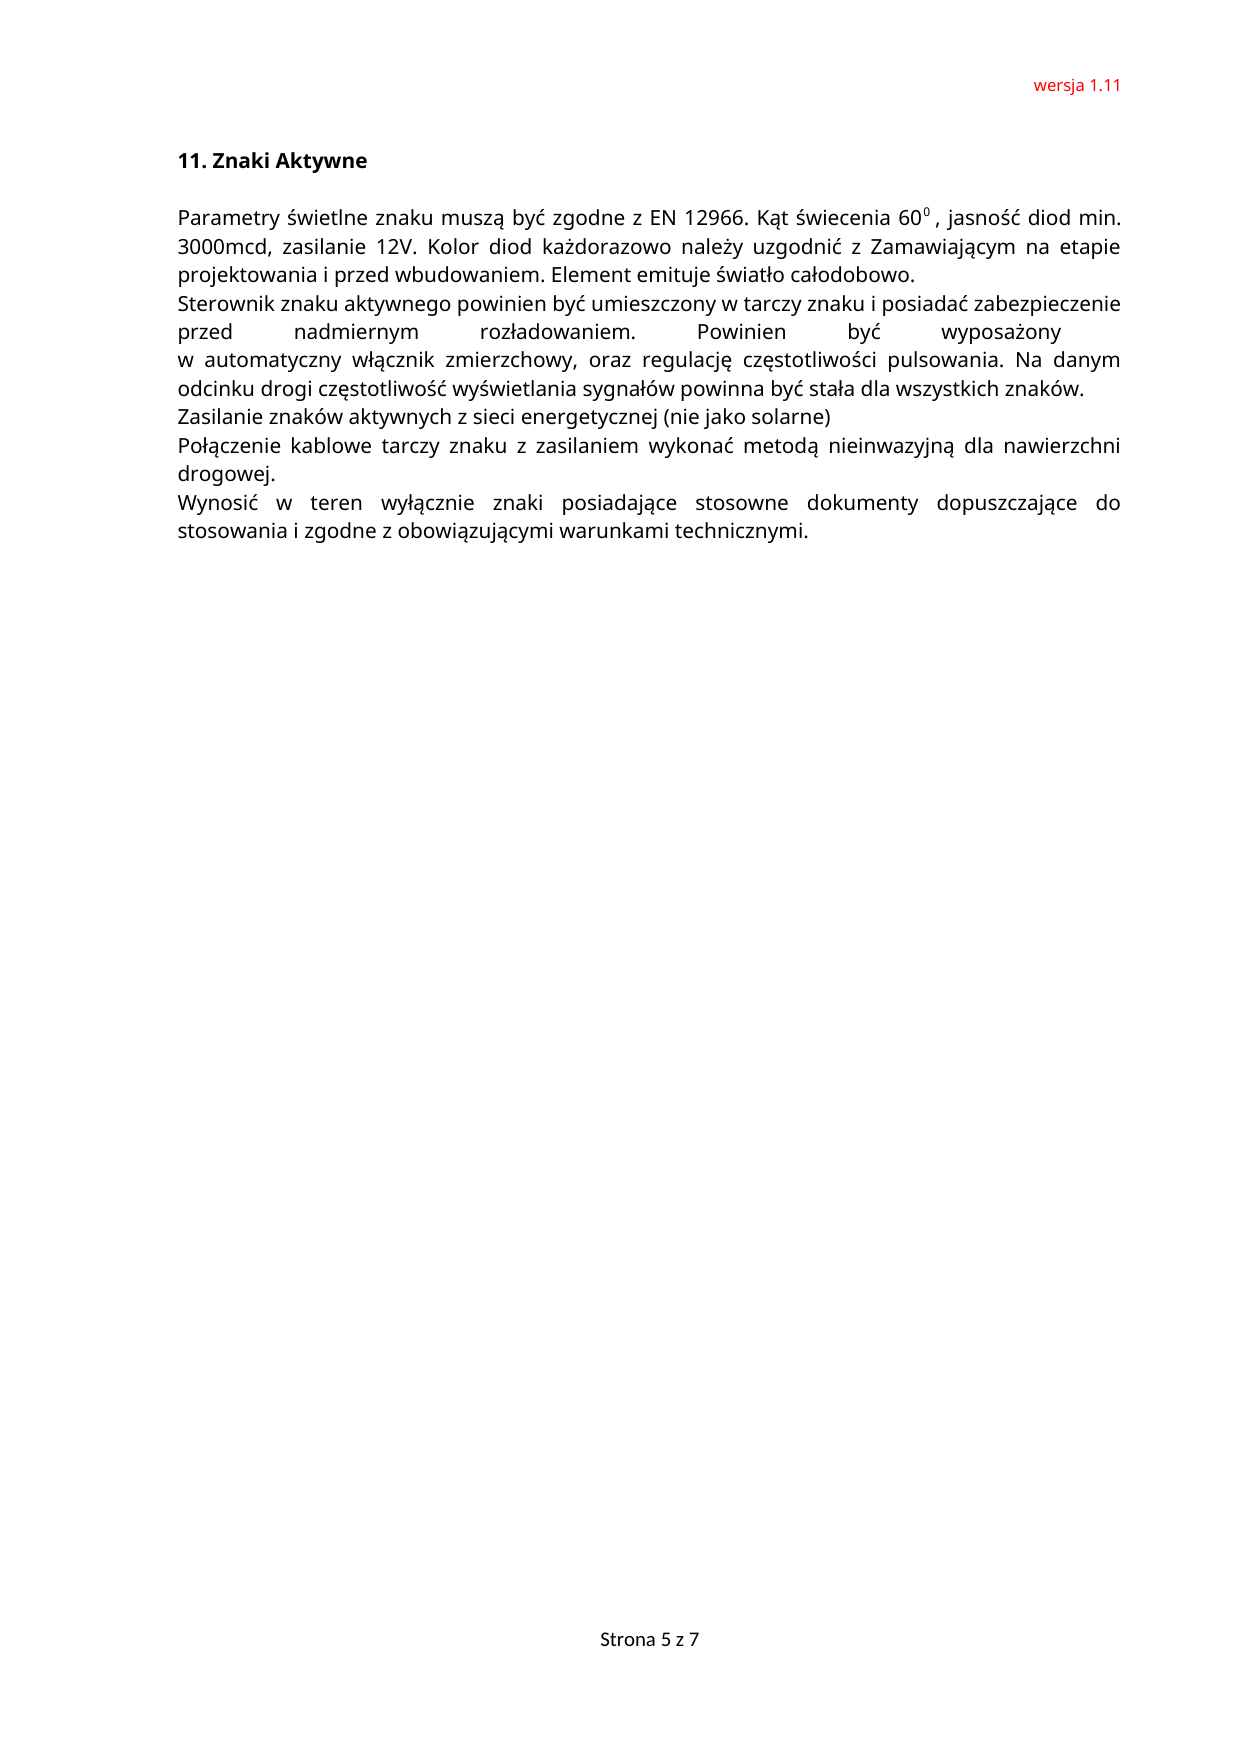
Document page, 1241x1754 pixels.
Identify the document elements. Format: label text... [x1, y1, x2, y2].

text Zasilanie znaków aktywnych z sieci energetycznej (nie jako solarne) [177, 402, 1122, 431]
text 11. Znaki Aktywne [177, 147, 1122, 175]
text Wynosić w teren wyłącznie znaki posiadające stosowne dokumenty dopuszczające do stosowania i zgodne z obowiązującymi warunkami technicznymi. [177, 488, 1122, 545]
text Połączenie kablowe tarczy znaku z zasilaniem wykonać metodą nieinwazyjną dla nawierzchni drogowej. [177, 431, 1122, 488]
text Sterownik znaku aktywnego powinien być umieszczony w tarczy znaku i posiadać zabezpieczenie przed nadmiernym rozładowaniem. Powinien być wyposażony w automatyczny włącznik zmierzchowy, oraz regulację częstotliwości pulsowania. Na danym odcinku drogi częstotliwość wyświetlania sygnałów powinna być stała dla wszystkich znaków. [177, 289, 1122, 402]
text Parametry świetlne znaku muszą być zgodne z EN 12966. Kąt świecenia 600 , jasność diod min. 3000mcd, zasilanie 12V. Kolor diod każdorazowo należy uzgodnić z Zamawiającym na etapie projektowania i przed wbudowaniem. Element emituje światło całodobowo. [177, 203, 1122, 289]
